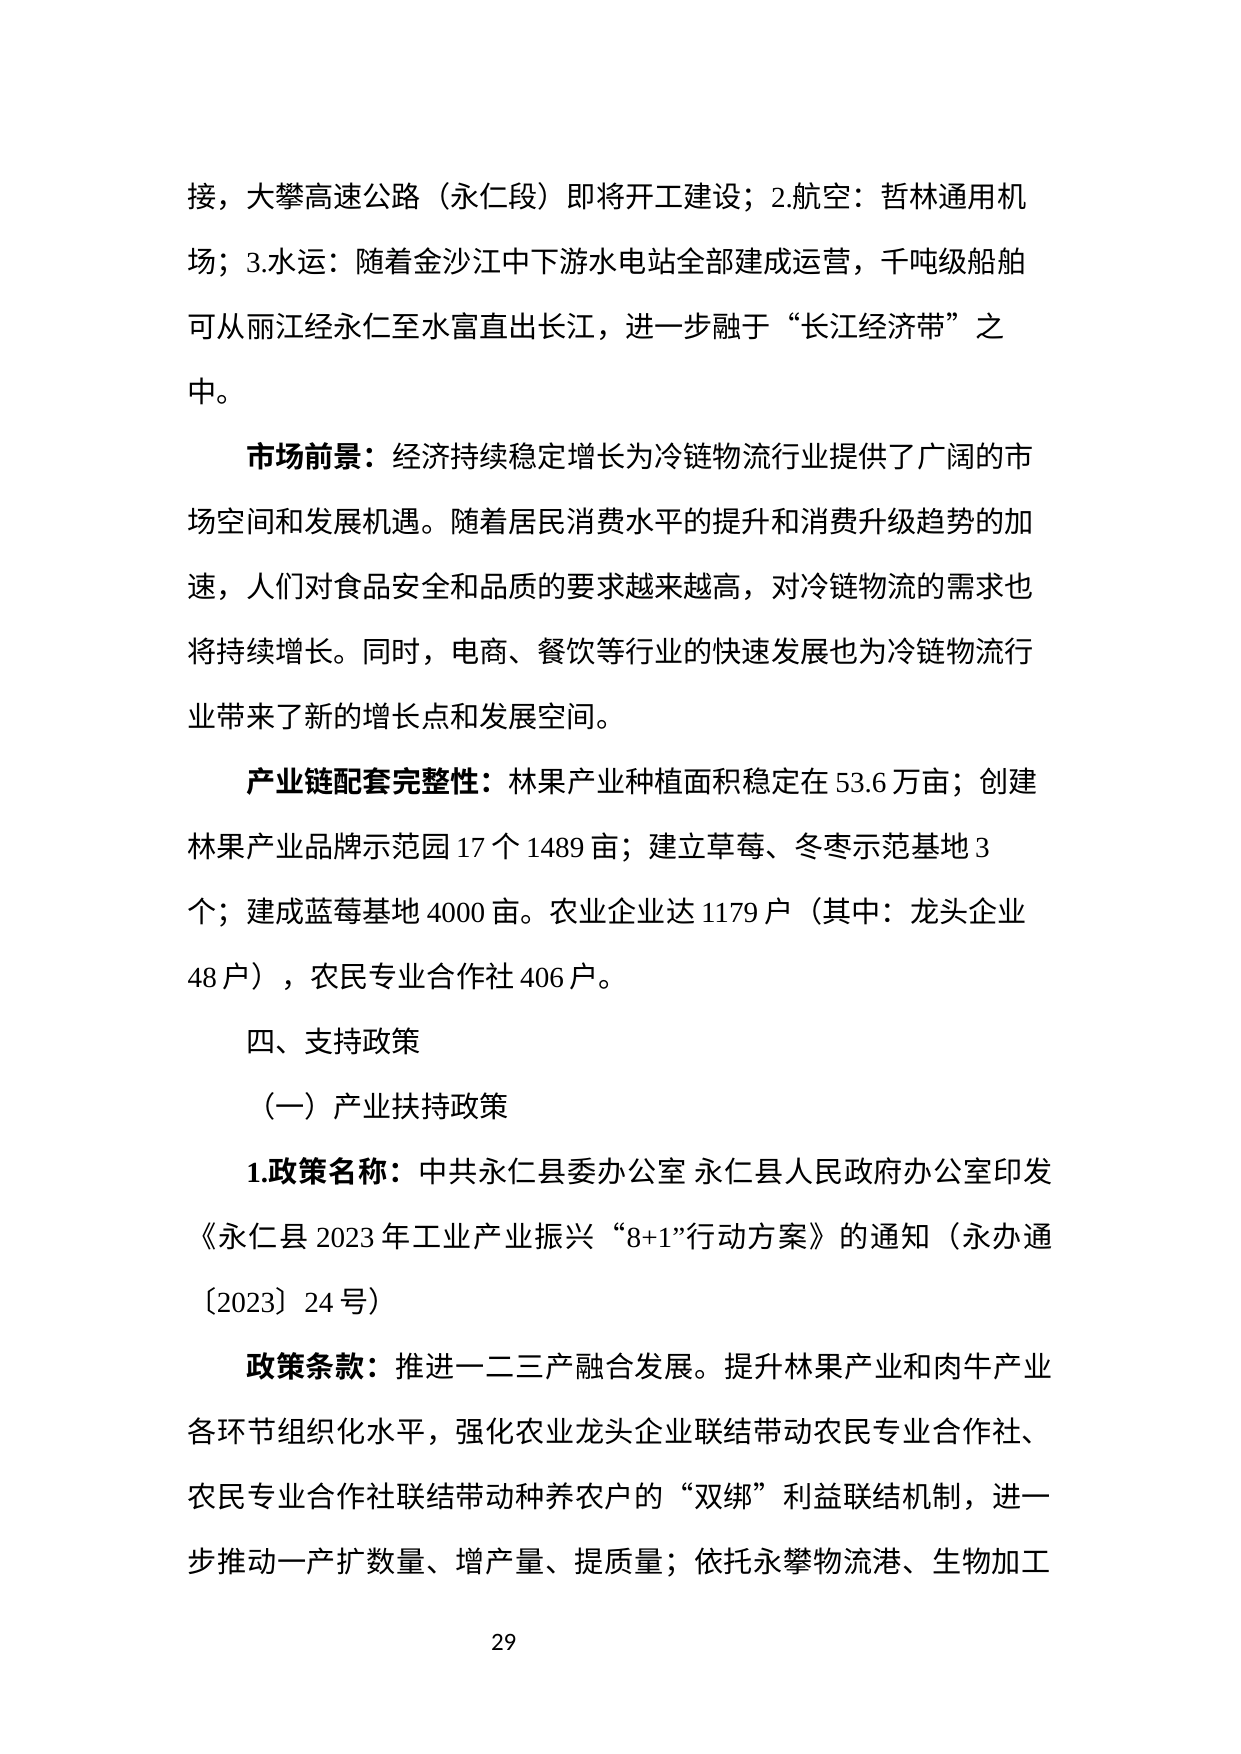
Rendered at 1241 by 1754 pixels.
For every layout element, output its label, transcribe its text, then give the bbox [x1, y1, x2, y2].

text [187, 1332, 1053, 1592]
text 产业链配套完整性：林果产业种植面积稳定在53.6万亩；创建林果产业品牌示范园17个1489亩；建立草莓、冬枣示范基地3个；建成蓝莓基地4000亩。农业企业达1179户（其中：龙头企业48户），农民专业合作社406户。 [187, 747, 1053, 1007]
text 四、支持政策 [187, 1007, 1053, 1072]
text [187, 162, 1053, 422]
text 1.政策名称：中共永仁县委办公室 永仁县人民政府办公室印发《永仁县2023年工业产业振兴“8+1”行动方案》的通知（永办通〔2023〕24号） [187, 1137, 1053, 1332]
text （一）产业扶持政策 [187, 1072, 1053, 1137]
text 市场前景：经济持续稳定增长为冷链物流行业提供了广阔的市场空间和发展机遇。随着居民消费水平的提升和消费升级趋势的加速，人们对食品安全和品质的要求越来越高，对冷链物流的需求也将持续增长。同时，电商、餐饮等行业的快速发展也为冷链物流行业带来了新的增长点和发展空间。 [187, 422, 1053, 747]
